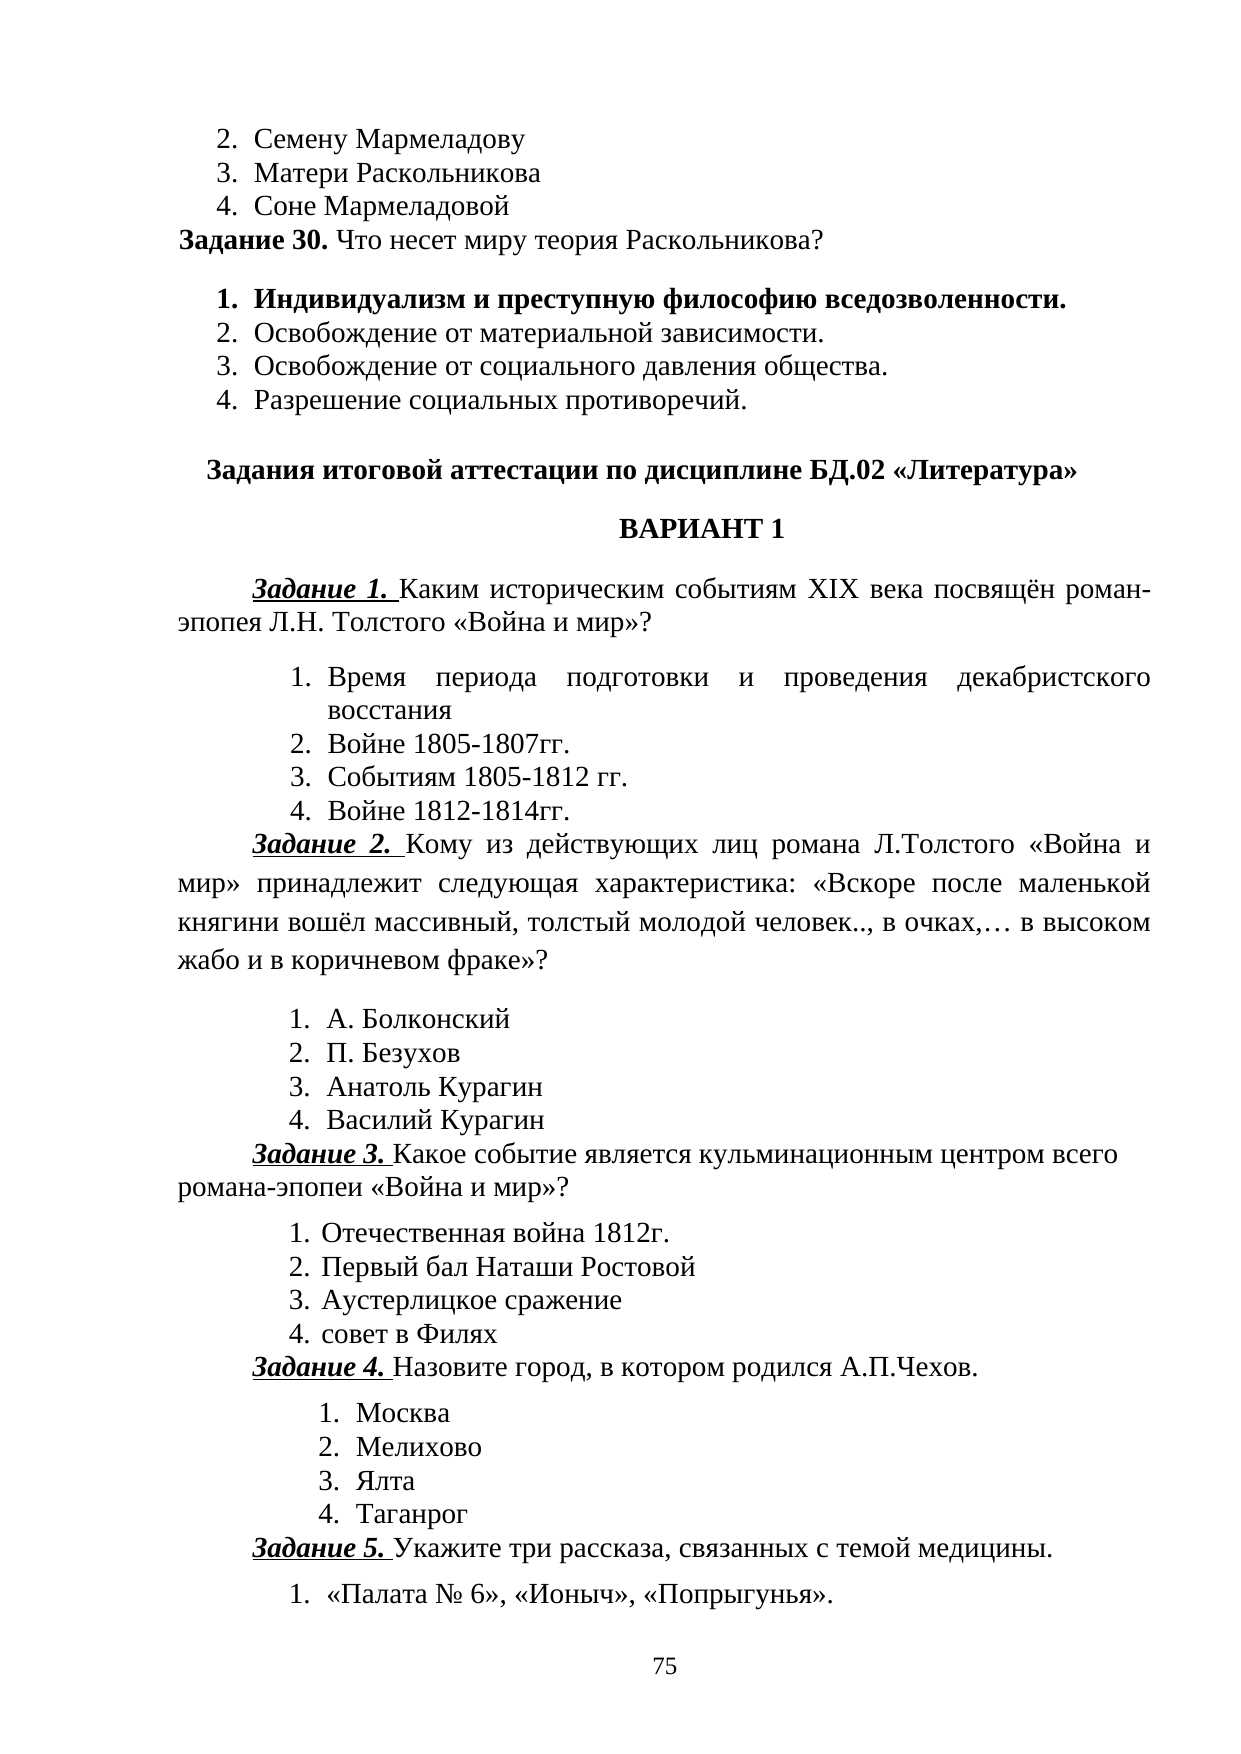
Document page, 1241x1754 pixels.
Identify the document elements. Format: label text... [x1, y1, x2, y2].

list совет в Филях [288, 1316, 1152, 1349]
list «Палата № 6», «Ионыч», «Попрыгунья». [288, 1576, 1152, 1609]
list Событиям 1805-1812 гг. [290, 759, 1152, 793]
text Задания итоговой аттестации по дисциплине БД.02 «Литература» [133, 452, 1152, 486]
text Задание 1. Каким историческим событиям XIX века посвящён роман-эпопея Л.Н. Толстого «Война и мир»? [177, 571, 1152, 638]
list Василий Курагин [288, 1102, 1152, 1136]
list Войне 1805-1807гг. [290, 726, 1152, 759]
list Войне 1812-1814гг. [290, 793, 1152, 827]
list Мелихово [318, 1429, 1152, 1463]
list Ялта [318, 1463, 1152, 1496]
text Задание 3. Какое событие является кульминационным центром всего романа-эпопеи «Война и мир»? [177, 1136, 1152, 1203]
text Задание 4. Назовите город, в котором родился А.П.Чехов. [177, 1349, 1152, 1383]
text Задание 5. Укажите три рассказа, связанных с темой медицины. [177, 1530, 1152, 1563]
list Время периода подготовки и проведения декабристского восстания [290, 659, 1152, 726]
list П. Безухов [288, 1035, 1152, 1069]
text ВАРИАНТ 1 [177, 512, 1152, 545]
list А. Болконский [288, 1002, 1152, 1035]
list Отечественная война 1812г. [288, 1215, 1152, 1249]
text Задание 2. Кому из действующих лиц романа Л.Толстого «Война и мир» принадлежит следующая характеристика: «Вскоре после маленькой княгини вошёл массивный, толстый молодой человек.., в очках,… в высоком жабо и в коричневом фраке»? [177, 827, 1152, 976]
list Первый бал Наташи Ростовой [288, 1249, 1152, 1282]
list Аустерлицкое сражение [288, 1282, 1152, 1316]
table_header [176, 118, 1179, 452]
list Москва [318, 1396, 1152, 1429]
list Таганрог [318, 1496, 1152, 1530]
list Анатоль Курагин [288, 1069, 1152, 1102]
